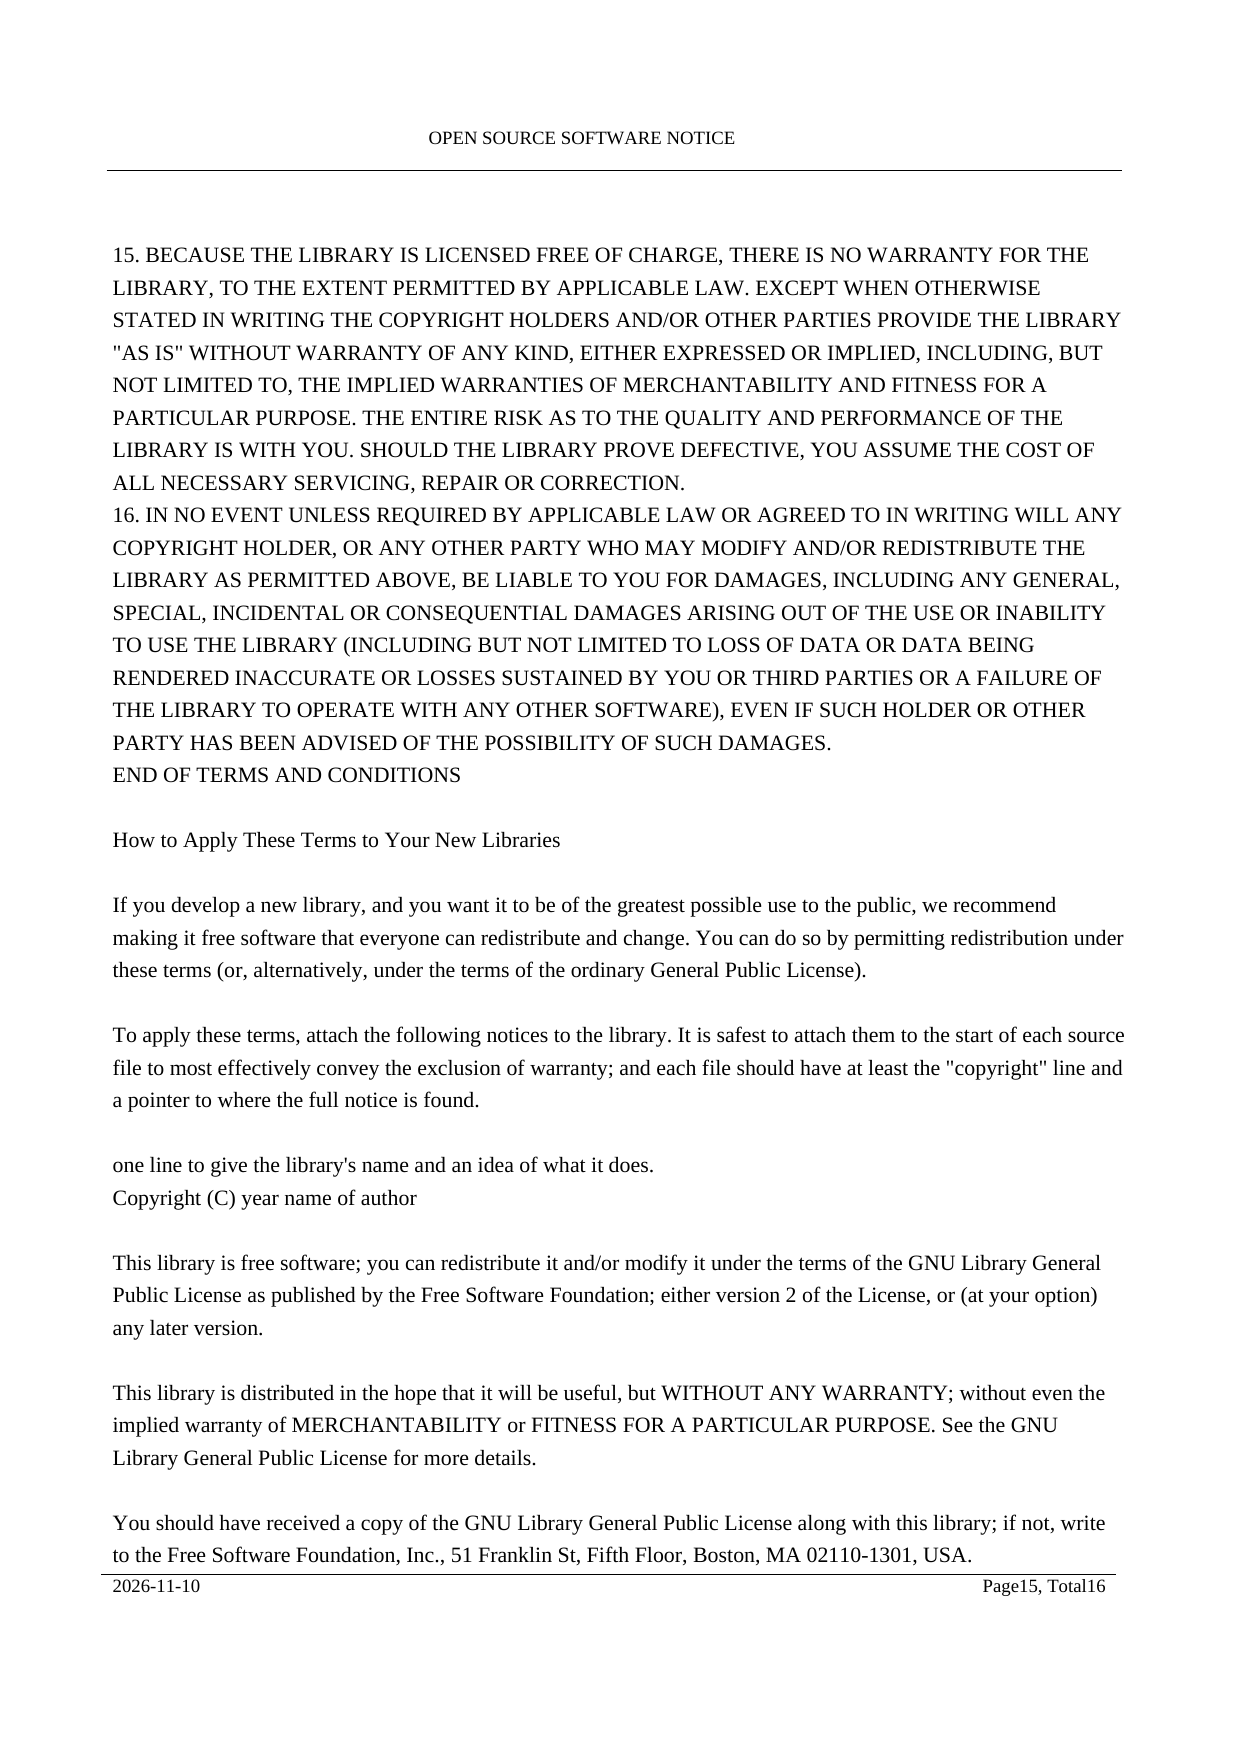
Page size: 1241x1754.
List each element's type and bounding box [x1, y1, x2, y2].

text [112, 206, 1128, 1571]
